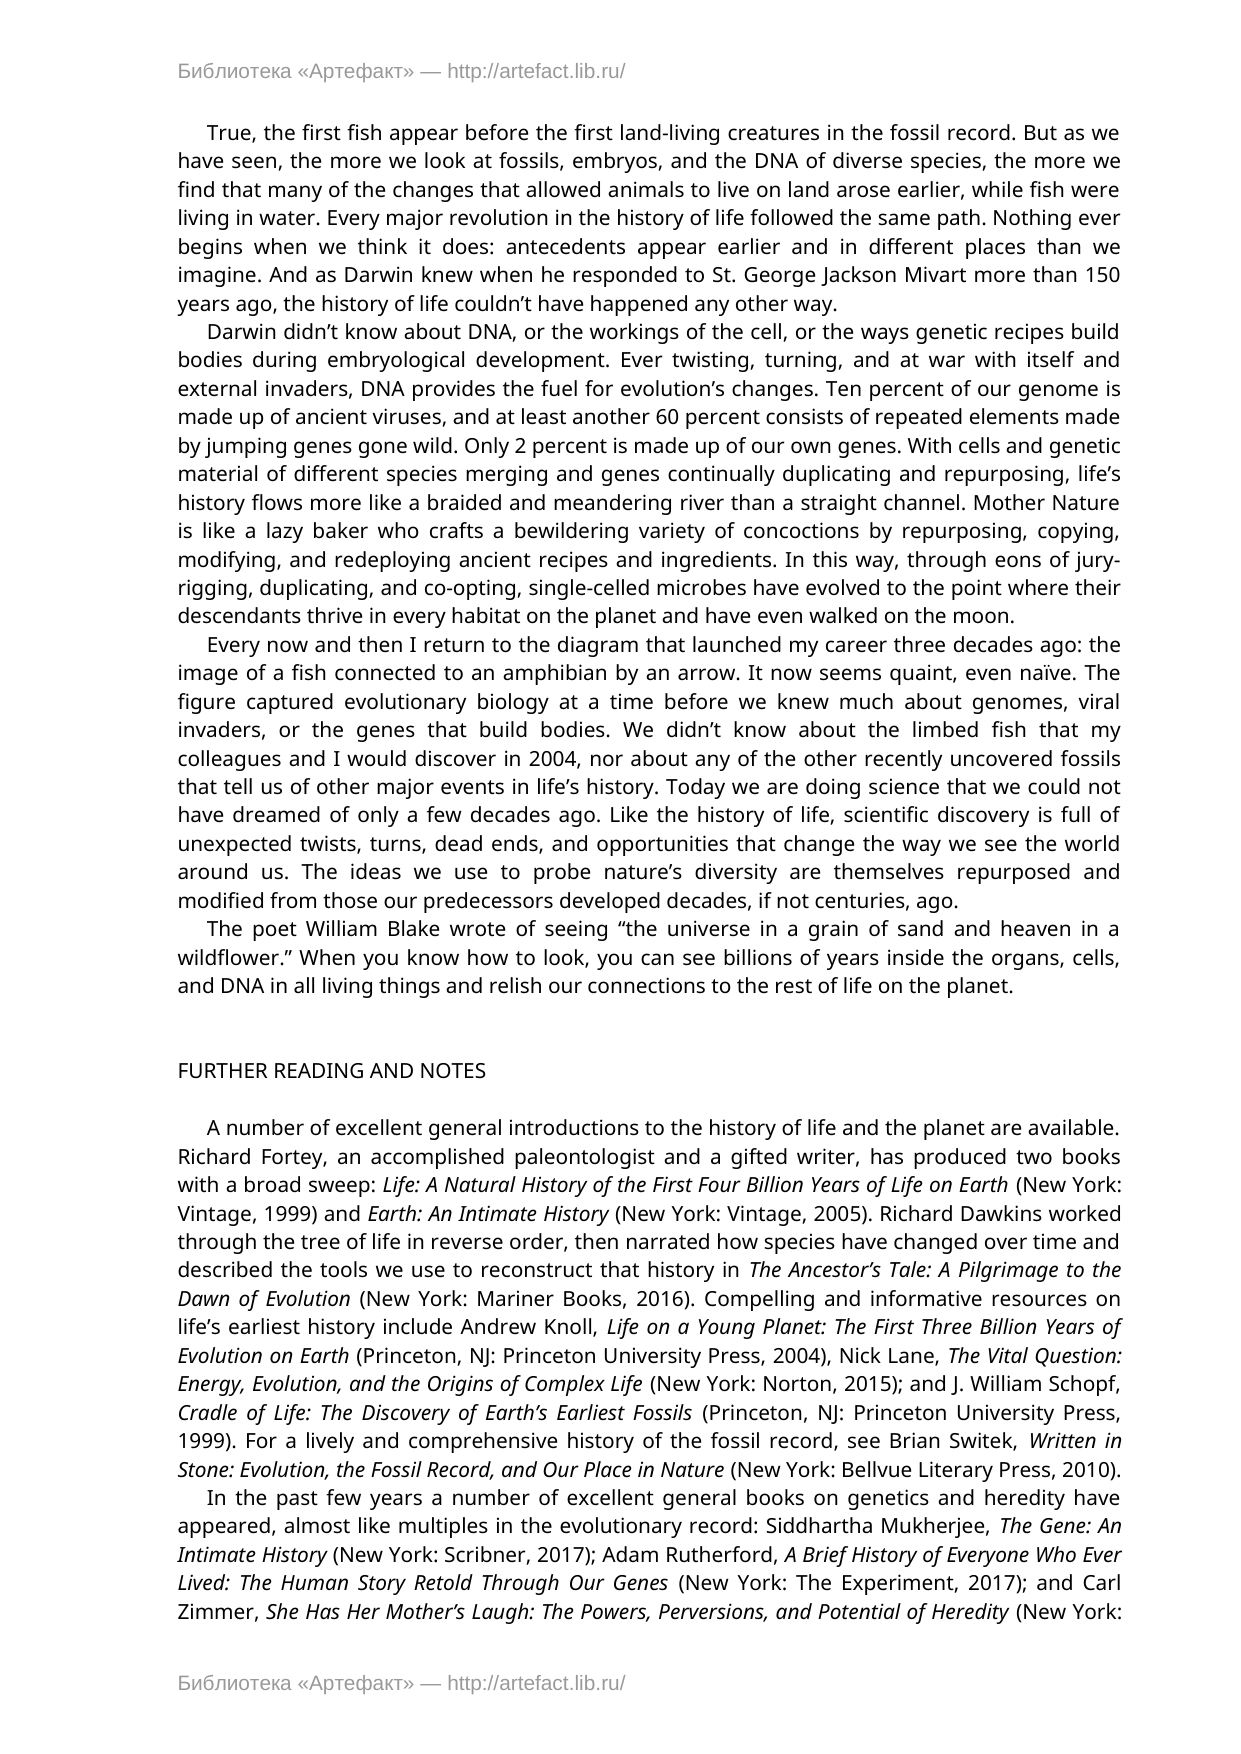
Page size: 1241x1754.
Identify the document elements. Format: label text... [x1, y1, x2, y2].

text A number of excellent general introductions to the history of life and the planet are available. Richard Fortey, an accomplished paleontologist and a gifted writer, has produced two books with a broad sweep: Life: A Natural History of the First Four Billion Years of Life on Earth (New York: Vintage, 1999) and Earth: An Intimate History (New York: Vintage, 2005). Richard Dawkins worked through the tree of life in reverse order, then narrated how species have changed over time and described the tools we use to reconstruct that history in The Ancestor’s Tale: A Pilgrimage to the Dawn of Evolution (New York: Mariner Books, 2016). Compelling and informative resources on life’s earliest history include Andrew Knoll, Life on a Young Planet: The First Three Billion Years of Evolution on Earth (Princeton, NJ: Princeton University Press, 2004), Nick Lane, The Vital Question: Energy, Evolution, and the Origins of Complex Life (New York: Norton, 2015); and J. William Schopf, Cradle of Life: The Discovery of Earth’s Earliest Fossils (Princeton, NJ: Princeton University Press, 1999). For a lively and comprehensive history of the fossil record, see Brian Switek, Written in Stone: Evolution, the Fossil Record, and Our Place in Nature (New York: Bellvue Literary Press, 2010). [177, 1113, 1122, 1483]
text The poet William Blake wrote of seeing “the universe in a grain of sand and heaven in a wildflower.” When you know how to look, you can see billions of years inside the organs, cells, and DNA in all living things and relish our connections to the rest of life on the planet. [177, 914, 1122, 1000]
text True, the first fish appear before the first land-living creatures in the fossil record. But as we have seen, the more we look at fossils, embryos, and the DNA of diverse species, the more we find that many of the changes that allowed animals to live on land arose earlier, while fish were living in water. Every major revolution in the history of life followed the same path. Nothing ever begins when we think it does: antecedents appear earlier and in different places than we imagine. And as Darwin knew when he responded to St. George Jackson Mivart more than 150 years ago, the history of life couldn’t have happened any other way. [177, 118, 1122, 317]
text Every now and then I return to the diagram that launched my career three decades ago: the image of a fish connected to an amphibian by an arrow. It now seems quaint, even naïve. The figure captured evolutionary biology at a time before we knew much about genomes, viral invaders, or the genes that build bodies. We didn’t know about the limbed fish that my colleagues and I would discover in 2004, nor about any of the other recently uncovered fossils that tell us of other major events in life’s history. Today we are doing science that we could not have dreamed of only a few decades ago. Like the history of life, scientific discovery is full of unexpected twists, turns, dead ends, and opportunities that change the way we see the world around us. The ideas we use to probe nature’s diversity are themselves repurposed and modified from those our predecessors developed decades, if not centuries, ago. [177, 630, 1122, 914]
subtitle FURTHER READING AND NOTES [177, 1057, 1122, 1085]
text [177, 1483, 1122, 1625]
text Darwin didn’t know about DNA, or the workings of the cell, or the ways genetic recipes build bodies during embryological development. Ever twisting, turning, and at war with itself and external invaders, DNA provides the fuel for evolution’s changes. Ten percent of our genome is made up of ancient viruses, and at least another 60 percent consists of repeated elements made by jumping genes gone wild. Only 2 percent is made up of our own genes. With cells and genetic material of different species merging and genes continually duplicating and repurposing, life’s history flows more like a braided and meandering river than a straight channel. Mother Nature is like a lazy baker who crafts a bewildering variety of concoctions by repurposing, copying, modifying, and redeploying ancient recipes and ingredients. In this way, through eons of jury-rigging, duplicating, and co-opting, single-celled microbes have evolved to the point where their descendants thrive in every habitat on the planet and have even walked on the moon. [177, 317, 1122, 630]
